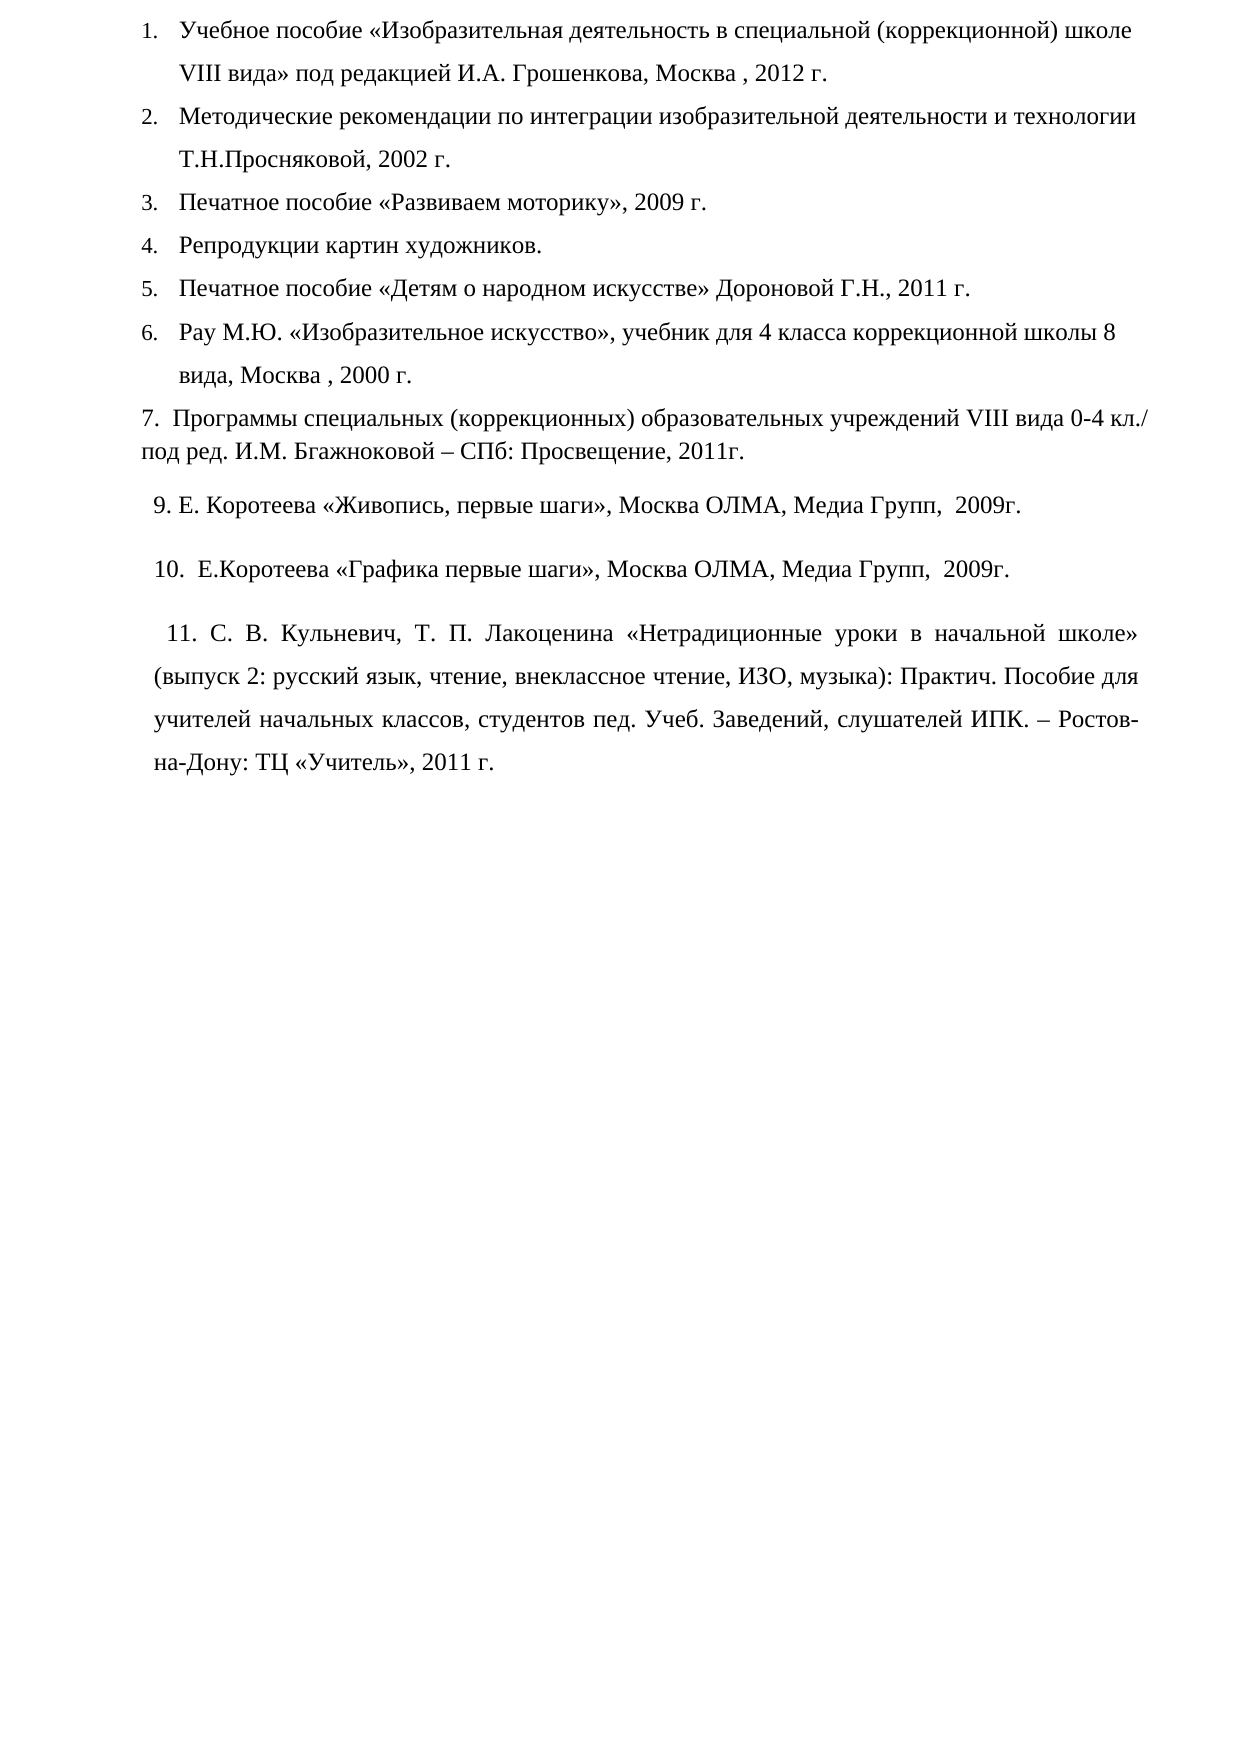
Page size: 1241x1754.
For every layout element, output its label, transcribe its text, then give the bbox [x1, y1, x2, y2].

text 10. Е.Коротеева «Графика первые шаги», Москва ОЛМА, Медиа Групп, 2009г. [109, 554, 1140, 582]
list Учебное пособие «Изобразительная деятельность в специальной (коррекционной) школе VIII вида» под редакцией И.А. Грошенкова, Москва , 2012 г. [141, 15, 1152, 87]
list Методические рекомендации по интеграции изобразительной деятельности и технологии Т.Н.Просняковой, 2002 г. [141, 101, 1152, 173]
text 7. Программы специальных (коррекционных) образовательных учреждений VIII вида 0-4 кл./ под ред. И.М. Бгажноковой – СПб: Просвещение, 2011г. [141, 403, 1152, 465]
text 9. Е. Коротеева «Живопись, первые шаги», Москва ОЛМА, Медиа Групп, 2009г. [109, 490, 1140, 518]
list Печатное пособие «Детям о народном искусстве» Дороновой Г.Н., 2011 г. [141, 273, 1152, 302]
list Репродукции картин художников. [141, 230, 1152, 259]
list Рау М.Ю. «Изобразительное искусство», учебник для 4 класса коррекционной школы 8 вида, Москва , 2000 г. [141, 317, 1152, 388]
list Печатное пособие «Развиваем моторику», 2009 г. [141, 187, 1152, 216]
list 11. С. В. Кульневич, Т. П. Лакоценина «Нетрадиционные уроки в начальной школе» (выпуск 2: русский язык, чтение, внеклассное чтение, ИЗО, музыка): Практич. Пособие для учителей начальных классов, студентов пед. Учеб. Заведений, слушателей ИПК. – Ростов-на-Дону: ТЦ «Учитель», 2011 г. [154, 618, 1140, 776]
